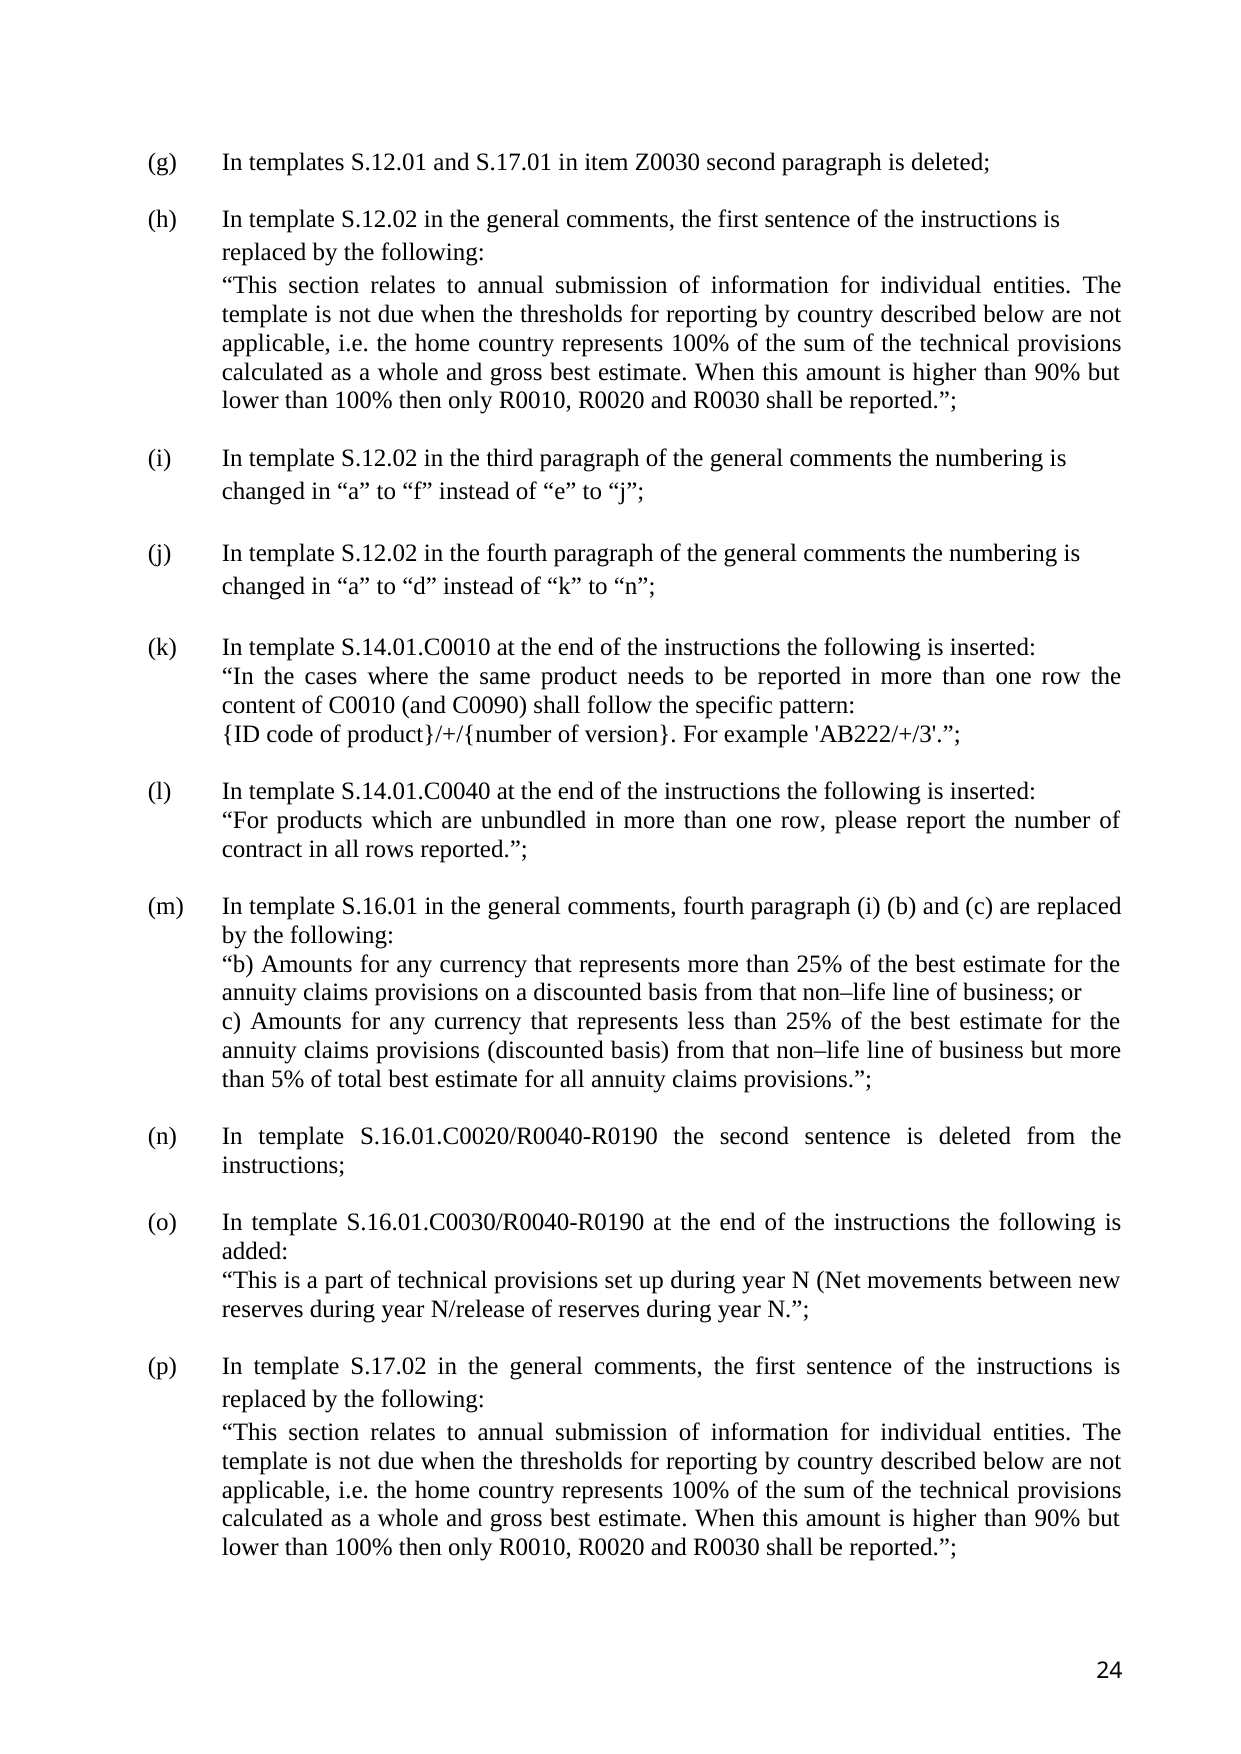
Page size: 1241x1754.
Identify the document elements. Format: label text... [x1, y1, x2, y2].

list In template S.14.01.C0010 at the end of the instructions the following is inserted: [148, 632, 1122, 661]
list “This section relates to annual submission of information for individual entities. The template is not due when the thresholds for reporting by country described below are not applicable, i.e. the home country represents 100% of the sum of the technical provisions calculated as a whole and gross best estimate. When this amount is higher than 90% but lower than 100% then only R0010, R0020 and R0030 shall be reported.”; [222, 1417, 1122, 1561]
list In template S.17.02 in the general comments, the first sentence of the instructions is replaced by the following: [148, 1351, 1122, 1413]
list In template S.16.01.C0030/R0040-R0190 at the end of the instructions the following is added: [148, 1207, 1122, 1265]
list In template S.16.01.C0020/R0040-R0190 the second sentence is deleted from the instructions; [148, 1121, 1122, 1179]
list In templates S.12.01 and S.17.01 in item Z0030 second paragraph is deleted; [148, 147, 1122, 176]
list “For products which are unbundled in more than one row, please report the number of contract in all rows reported.”; [222, 805, 1122, 862]
list “b) Amounts for any currency that represents more than 25% of the best estimate for the annuity claims provisions on a discounted basis from that non–life line of business; or [222, 949, 1122, 1006]
list In template S.12.02 in the general comments, the first sentence of the instructions is replaced by the following: [148, 204, 1122, 266]
list c) Amounts for any currency that represents less than 25% of the best estimate for the annuity claims provisions (discounted basis) from that non–life line of business but more than 5% of total best estimate for all annuity claims provisions.”; [222, 1006, 1122, 1092]
list {ID code of product}/+/{number of version}. For example 'AB222/+/3'.”; [222, 719, 1122, 747]
list “This is a part of technical provisions set up during year N (Net movements between new reserves during year N/release of reserves during year N.”; [222, 1265, 1122, 1322]
list In template S.12.02 in the third paragraph of the general comments the numbering is changed in “a” to “f” instead of “e” to “j”; [148, 443, 1122, 505]
list In template S.16.01 in the general comments, fourth paragraph (i) (b) and (c) are replaced by the following: [148, 891, 1122, 949]
list “In the cases where the same product needs to be reported in more than one row the content of C0010 (and C0090) shall follow the specific pattern: [222, 661, 1122, 719]
list “This section relates to annual submission of information for individual entities. The template is not due when the thresholds for reporting by country described below are not applicable, i.e. the home country represents 100% of the sum of the technical provisions calculated as a whole and gross best estimate. When this amount is higher than 90% but lower than 100% then only R0010, R0020 and R0030 shall be reported.”; [222, 270, 1122, 414]
list In template S.12.02 in the fourth paragraph of the general comments the numbering is changed in “a” to “d” instead of “k” to “n”; [148, 538, 1122, 599]
list In template S.14.01.C0040 at the end of the instructions the following is inserted: [148, 776, 1122, 805]
